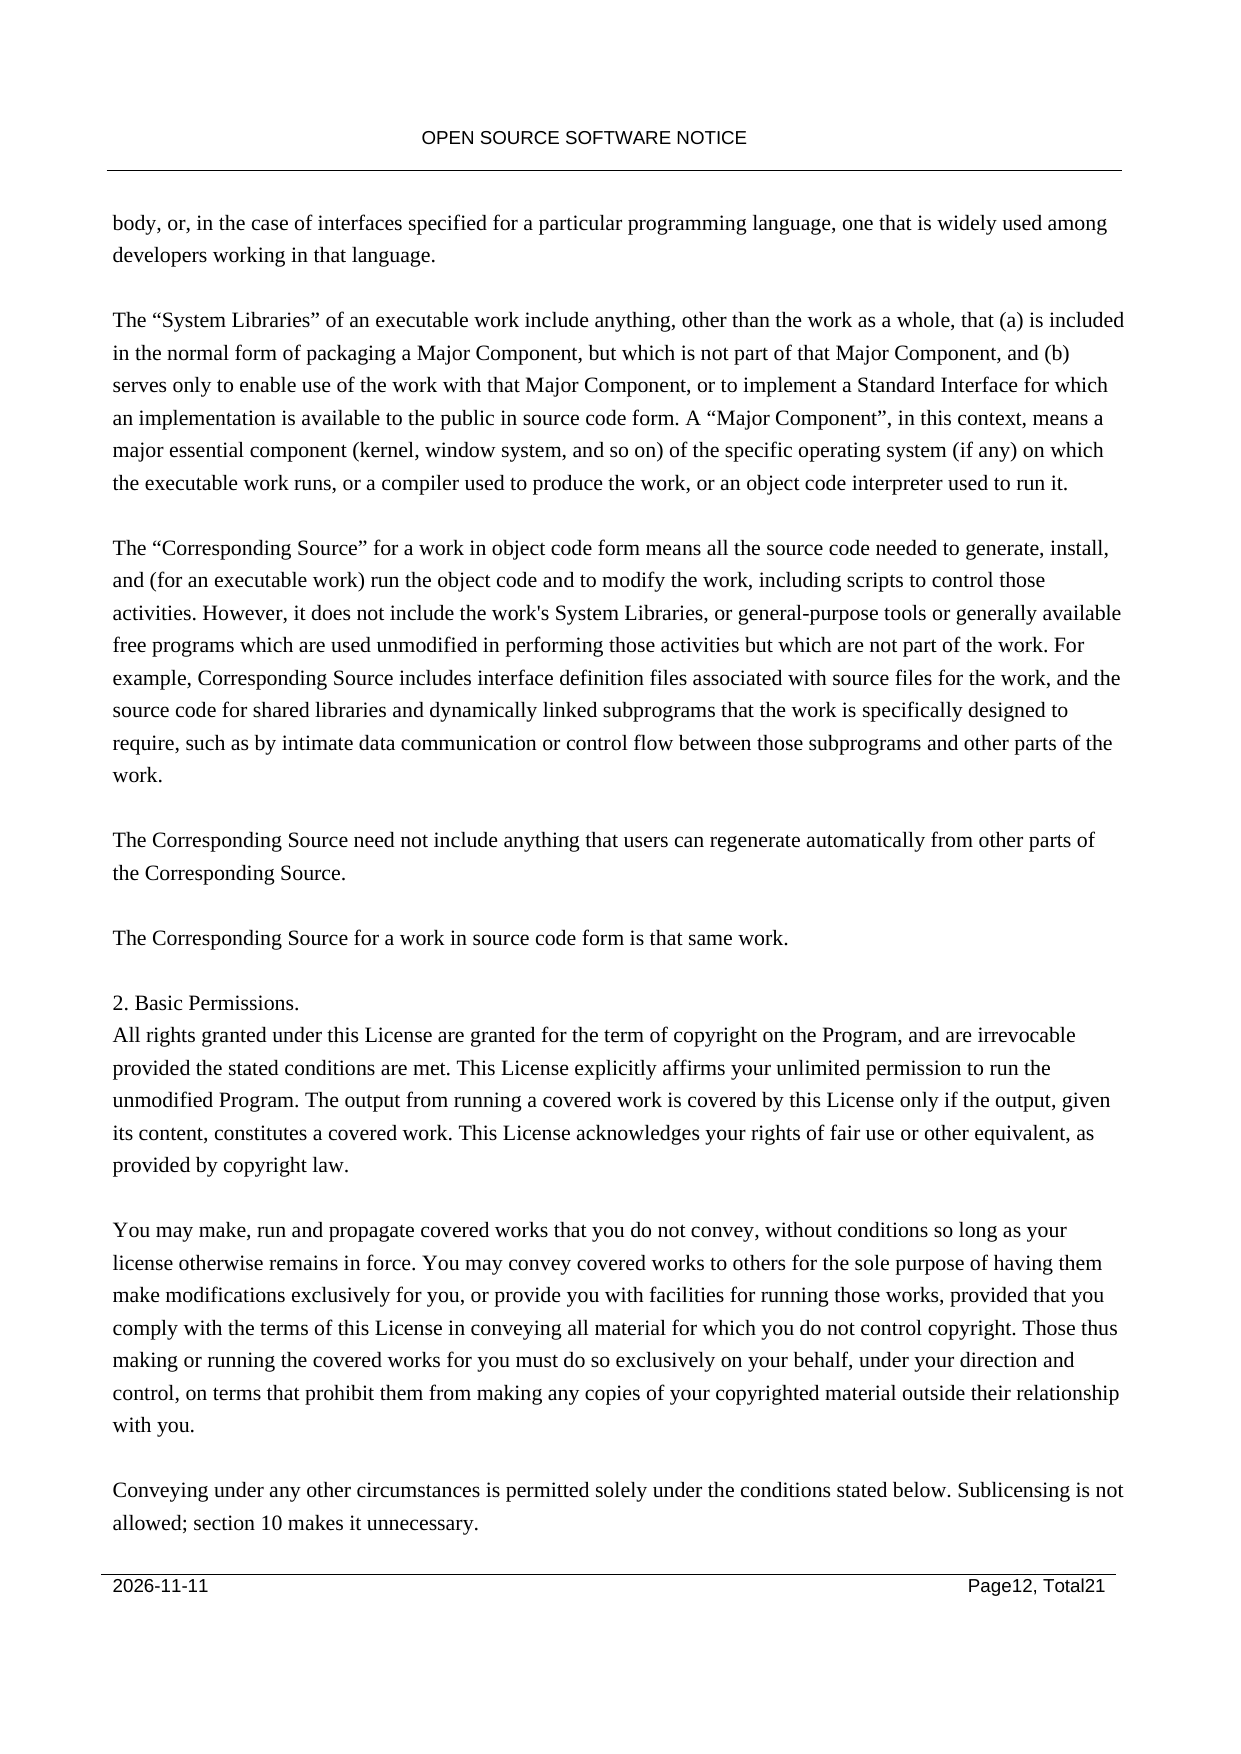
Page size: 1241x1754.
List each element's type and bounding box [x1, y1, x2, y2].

text [112, 206, 1128, 1539]
